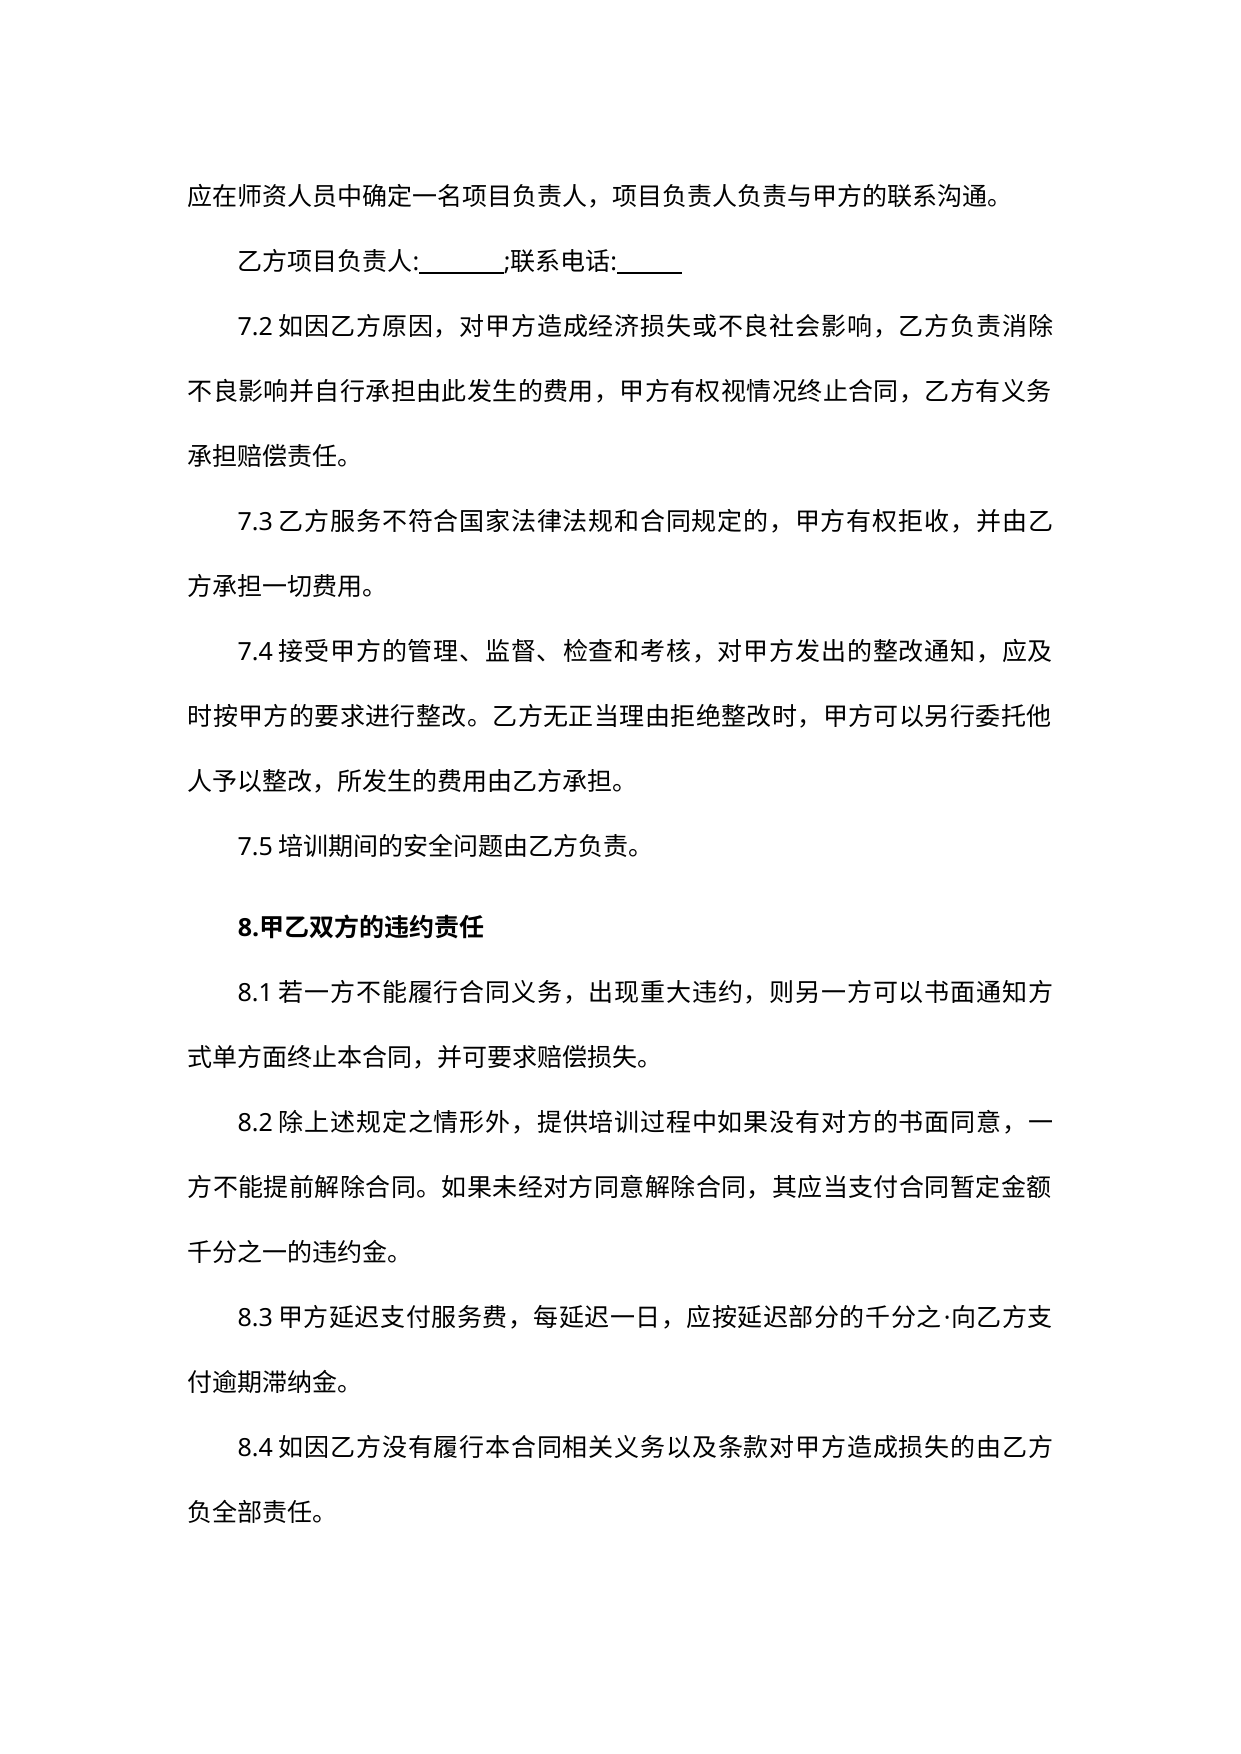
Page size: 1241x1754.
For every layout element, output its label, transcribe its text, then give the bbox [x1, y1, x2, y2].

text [187, 162, 1053, 227]
text 8.1若一方不能履行合同义务，出现重大违约，则另一方可以书面通知方式单方面终止本合同，并可要求赔偿损失。 [187, 958, 1053, 1088]
text 8.4如因乙方没有履行本合同相关义务以及条款对甲方造成损失的由乙方负全部责任。 [187, 1413, 1053, 1543]
text 7.5培训期间的安全问题由乙方负责。 [187, 812, 1053, 877]
text 8.2除上述规定之情形外，提供培训过程中如果没有对方的书面同意，一方不能提前解除合同。如果未经对方同意解除合同，其应当支付合同暂定金额千分之一的违约金。 [187, 1088, 1053, 1283]
text 8.3甲方延迟支付服务费，每延迟一日，应按延迟部分的千分之·向乙方支付逾期滞纳金。 [187, 1283, 1053, 1413]
text 7.4接受甲方的管理、监督、检查和考核，对甲方发出的整改通知，应及时按甲方的要求进行整改。乙方无正当理由拒绝整改时，甲方可以另行委托他人予以整改，所发生的费用由乙方承担。 [187, 617, 1053, 812]
text 乙方项目负责人: ;联系电话: [187, 227, 1053, 292]
text 7.3乙方服务不符合国家法律法规和合同规定的，甲方有权拒收，并由乙方承担一切费用。 [187, 487, 1053, 617]
text 7.2如因乙方原因，对甲方造成经济损失或不良社会影响，乙方负责消除不良影响并自行承担由此发生的费用，甲方有权视情况终止合同，乙方有义务承担赔偿责任。 [187, 292, 1053, 487]
text 8.甲乙双方的违约责任 [187, 893, 1053, 958]
